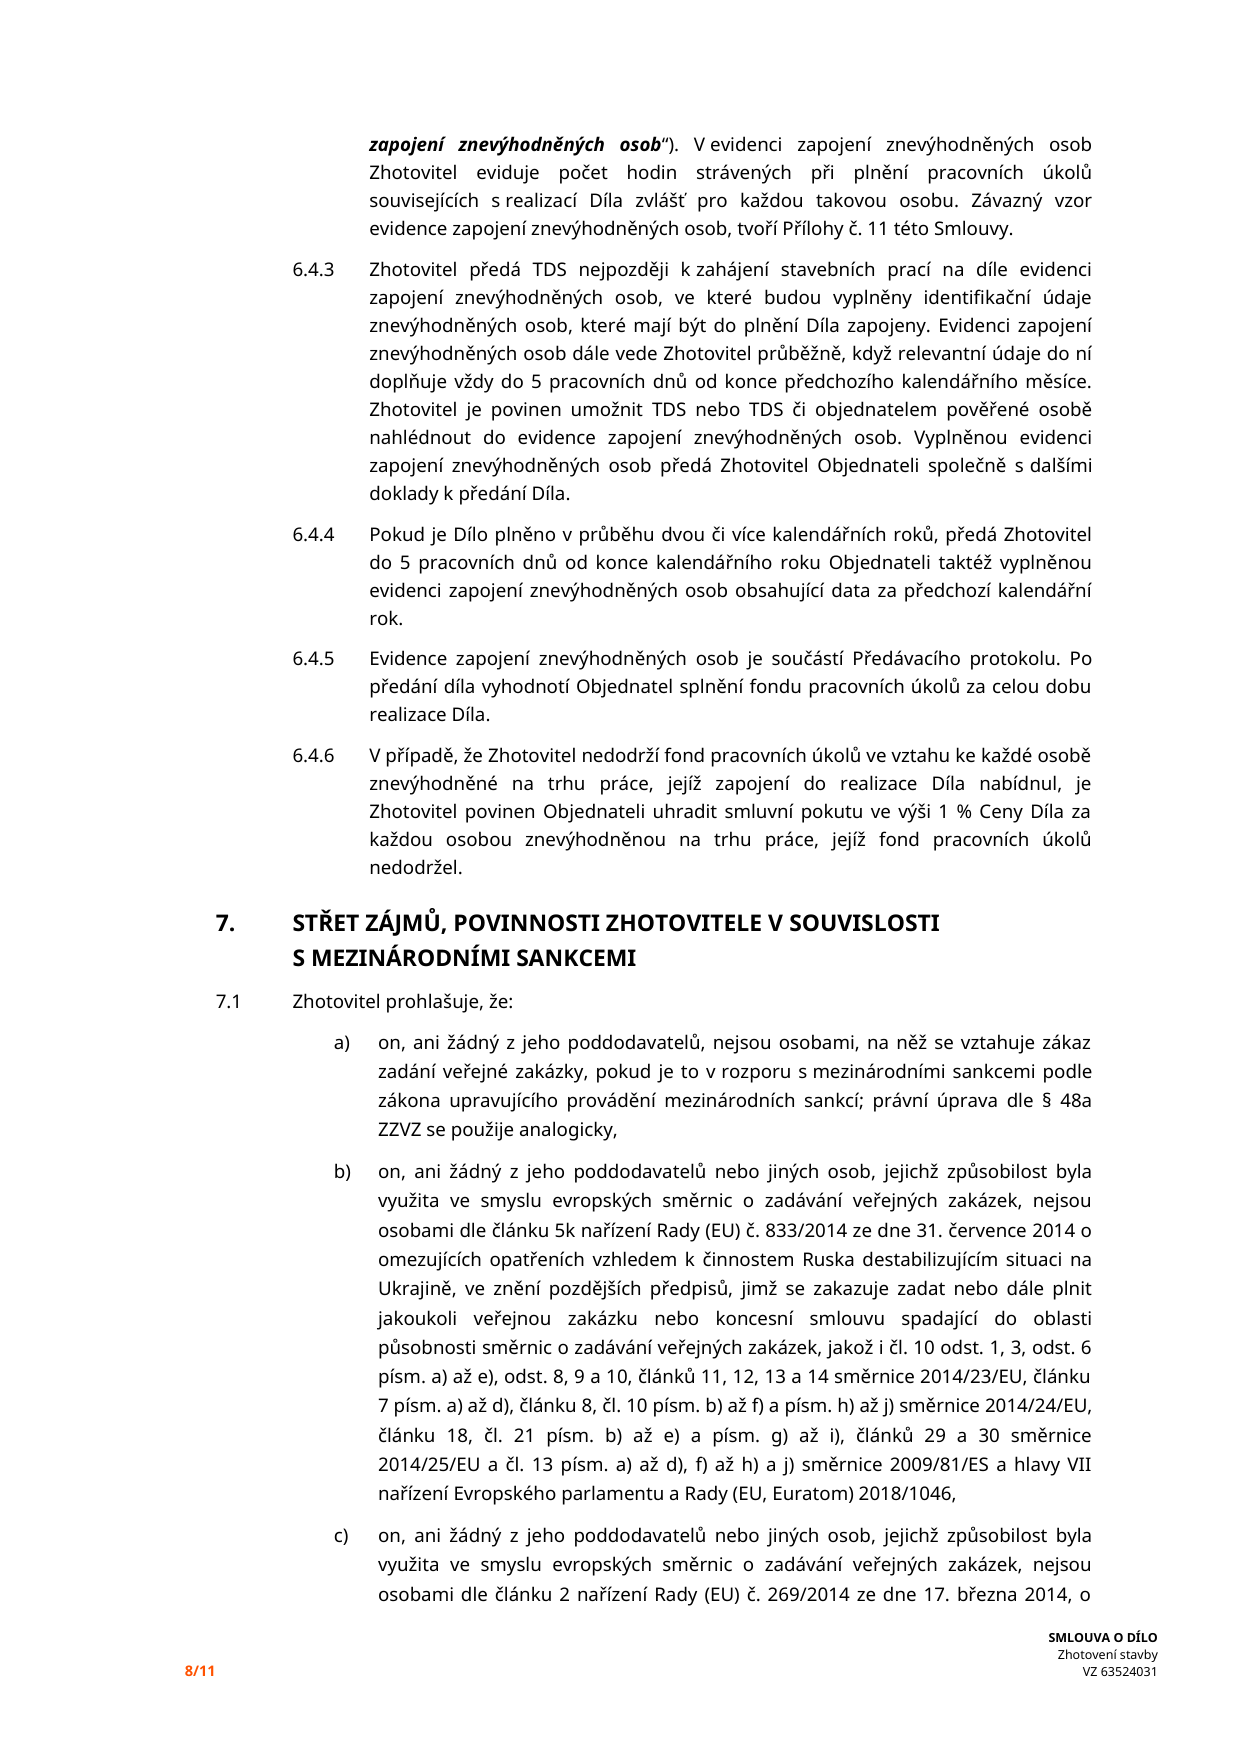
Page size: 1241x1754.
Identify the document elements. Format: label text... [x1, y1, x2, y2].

text on, ani žádný z jeho poddodavatelů nebo jiných osob, jejichž způsobilost byla využita ve smyslu evropských směrnic o zadávání veřejných zakázek, nejsou osobami dle článku 5k nařízení Rady (EU) č. 833/2014 ze dne 31. července 2014 o omezujících opatřeních vzhledem k činnostem Ruska destabilizujícím situaci na Ukrajině, ve znění pozdějších předpisů, jimž se zakazuje zadat nebo dále plnit jakoukoli veřejnou zakázku nebo koncesní smlouvu spadající do oblasti působnosti směrnic o zadávání veřejných zakázek, jakož i čl. 10 odst. 1, 3, odst. 6 písm. a) až e), odst. 8, 9 a 10, článků 11, 12, 13 a 14 směrnice 2014/23/EU, článku 7 písm. a) až d), článku 8, čl. 10 písm. b) až f) a písm. h) až j) směrnice 2014/24/EU, článku 18, čl. 21 písm. b) až e) a písm. g) až i), článků 29 a 30 směrnice 2014/25/EU a čl. 13 písm. a) až d), f) až h) a j) směrnice 2009/81/ES a hlavy VII nařízení Evropského parlamentu a Rady (EU, Euratom) 2018/1046, [334, 1158, 1093, 1506]
text V případě, že Zhotovitel nedodrží fond pracovních úkolů ve vztahu ke každé osobě znevýhodněné na trhu práce, jejíž zapojení do realizace Díla nabídnul, je Zhotovitel povinen Objednateli uhradit smluvní pokutu ve výši 1 % Ceny Díla za každou osobou znevýhodněnou na trhu práce, jejíž fond pracovních úkolů nedodržel. [292, 742, 1093, 880]
text on, ani žádný z jeho poddodavatelů, nejsou osobami, na něž se vztahuje zákaz zadání veřejné zakázky, pokud je to v rozporu s mezinárodními sankcemi podle zákona upravujícího provádění mezinárodních sankcí; právní úprava dle § 48a ZZVZ se použije analogicky, [334, 1029, 1093, 1142]
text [334, 1522, 1093, 1606]
text Pokud je Dílo plněno v průběhu dvou či více kalendářních roků, předá Zhotovitel do 5 pracovních dnů od konce kalendářního roku Objednateli taktéž vyplněnou evidenci zapojení znevýhodněných osob obsahující data za předchozí kalendářní rok. [292, 521, 1093, 631]
text STŘET ZÁJMŮ, POVINNOSTI ZHOTOVITELE V SOUVISLOSTI S MEZINÁRODNÍMI SANKCEMI [216, 907, 1093, 973]
text Zhotovitel předá TDS nejpozději k zahájení stavebních prací na díle evidenci zapojení znevýhodněných osob, ve které budou vyplněny identifikační údaje znevýhodněných osob, které mají být do plnění Díla zapojeny. Evidenci zapojení znevýhodněných osob dále vede Zhotovitel průběžně, když relevantní údaje do ní doplňuje vždy do 5 pracovních dnů od konce předchozího kalendářního měsíce. Zhotovitel je povinen umožnit TDS nebo TDS či objednatelem pověřené osobě nahlédnout do evidence zapojení znevýhodněných osob. Vyplněnou evidenci zapojení znevýhodněných osob předá Zhotovitel Objednateli společně s dalšími doklady k předání Díla. [292, 256, 1093, 506]
list Zhotovitel prohlašuje, že: [216, 988, 1093, 1014]
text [292, 132, 1093, 241]
text Evidence zapojení znevýhodněných osob je součástí Předávacího protokolu. Po předání díla vyhodnotí Objednatel splnění fondu pracovních úkolů za celou dobu realizace Díla. [292, 646, 1093, 727]
